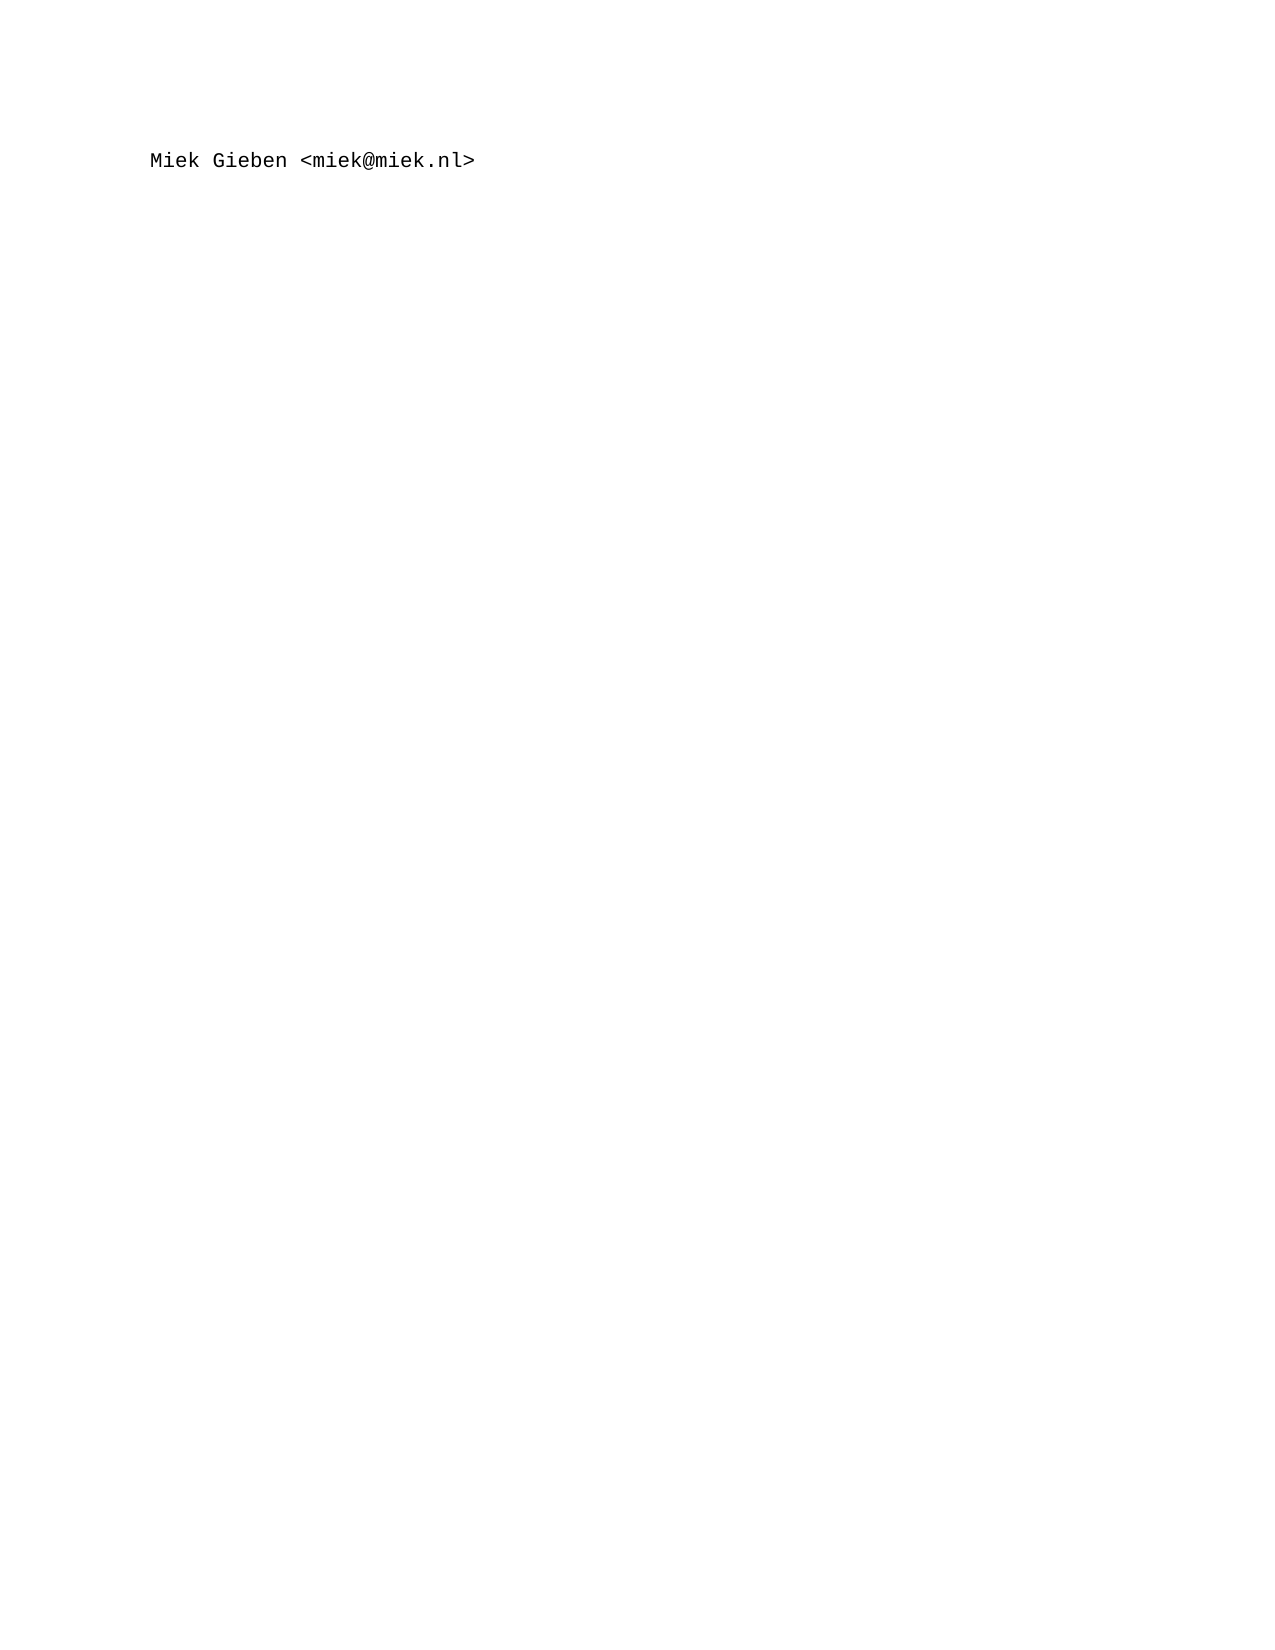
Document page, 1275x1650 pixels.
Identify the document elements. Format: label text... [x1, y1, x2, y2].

text Miek Gieben <miek@miek.nl> [150, 150, 1125, 174]
